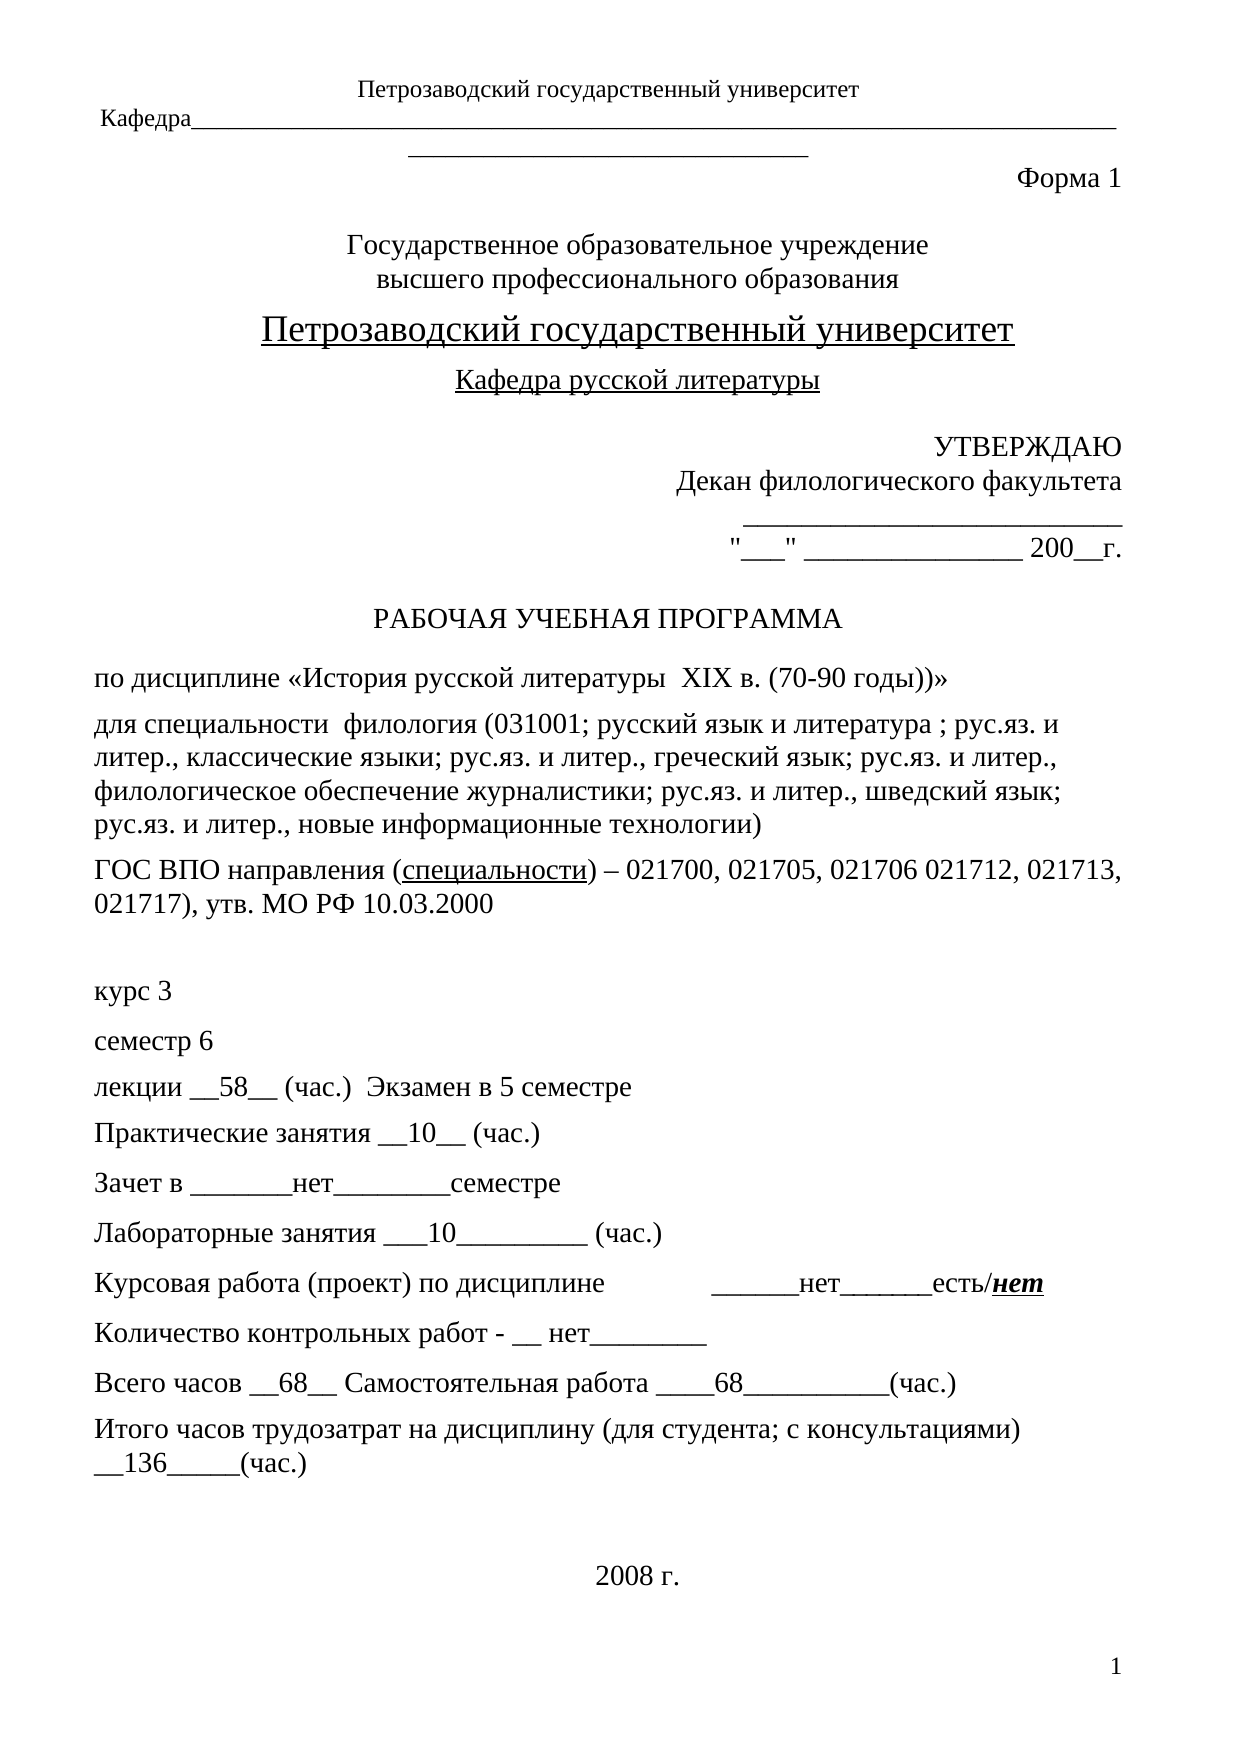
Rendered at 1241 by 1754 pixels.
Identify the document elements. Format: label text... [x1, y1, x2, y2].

text Государственное образовательное учреждение [94, 227, 1122, 261]
text Итого часов трудозатрат на дисциплину (для студента; с консультациями) __136_____(час.) [94, 1412, 1122, 1479]
text Зачет в _______нет________семестре [94, 1162, 1122, 1199]
text курс 3 [94, 969, 1122, 1007]
text Всего часов __68__ Самостоятельная работа ____68__________(час.) [94, 1362, 1122, 1399]
text семестр 6 [94, 1019, 1122, 1057]
text __________________________ [94, 497, 1122, 530]
text "___" _______________ 200__г. [94, 530, 1122, 564]
text Лабораторные занятия ___10_________ (час.) [94, 1212, 1122, 1249]
text Петрозаводский государственный университет [94, 307, 1122, 350]
text Практические занятия __10__ (час.) [94, 1116, 1122, 1149]
text Количество контрольных работ - __ нет________ [94, 1312, 1122, 1349]
text Курсовая работа (проект) по дисциплине ______нет есть/нет [94, 1262, 1122, 1299]
text ГОС ВПО направления (специальности) – 021700, 021705, 021706 021712, 021713, 021717), утв. МО РФ 10.03.2000 [94, 852, 1122, 919]
text 2008 г. [94, 1558, 1122, 1592]
text по дисциплине «История русской литературы XIX в. (70-90 годы))» [94, 660, 1122, 693]
text Форма 1 [94, 160, 1122, 194]
text для специальности филология (031001; русский язык и литература ; рус.яз. и литер., классические языки; рус.яз. и литер., греческий язык; рус.яз. и литер., филологическое обеспечение журналистики; рус.яз. и литер., шведский язык; рус.яз. и литер., новые информационные технологии) [94, 706, 1122, 840]
text лекции __58__ (час.) Экзамен в 5 семестре [94, 1069, 1122, 1103]
text высшего профессионального образования [94, 261, 1122, 294]
text Декан филологического факультета [94, 463, 1122, 497]
text РАБОЧАЯ УЧЕБНАЯ ПРОГРАММА [94, 601, 1122, 635]
text УТВЕРЖДАЮ [94, 429, 1122, 463]
text Кафедра русской литературы [94, 362, 1122, 396]
